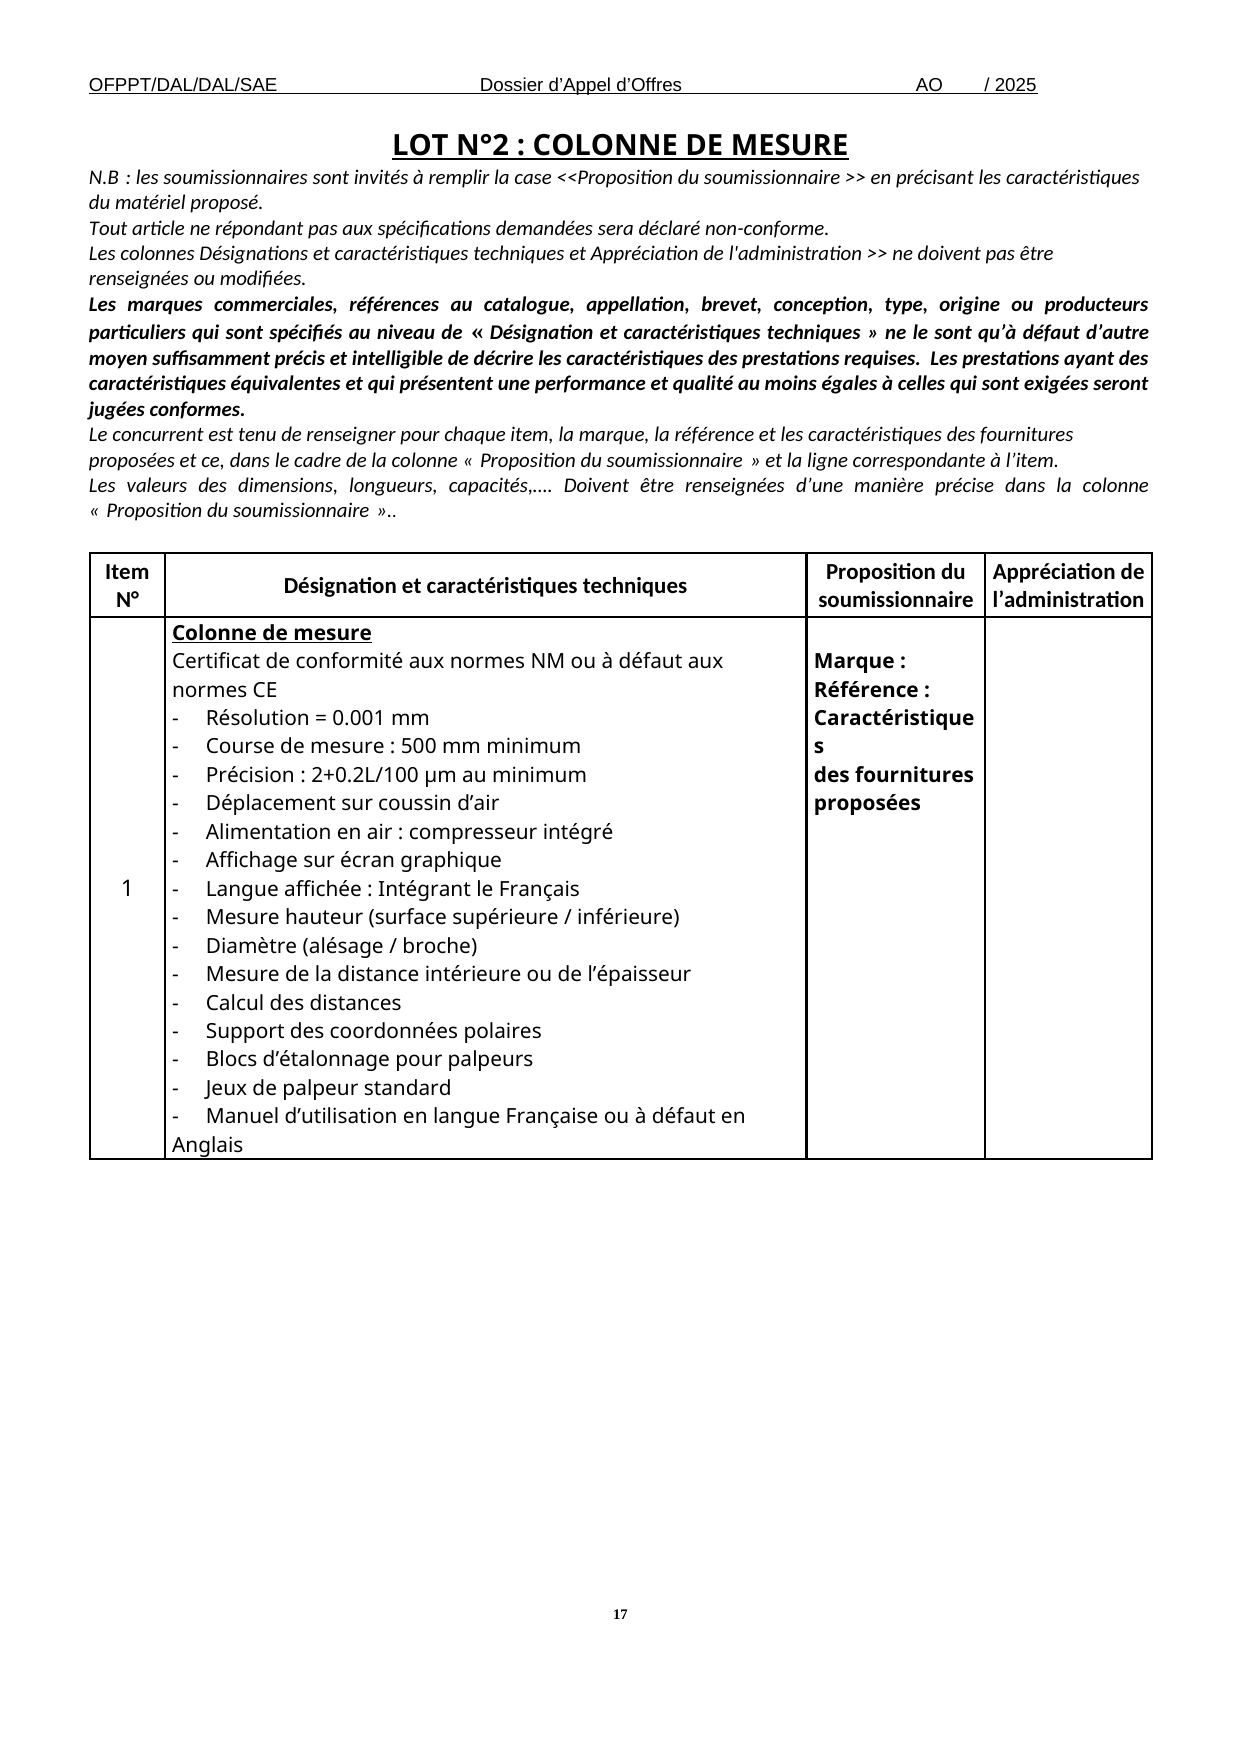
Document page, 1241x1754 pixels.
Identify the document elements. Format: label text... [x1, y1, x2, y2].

table_cell Marque : Référence : Caractéristiques des fournitures proposées [808, 618, 984, 1158]
text Les marques commerciales, références au catalogue, appellation, brevet, conception, type, origine ou producteurs particuliers qui sont spécifiés au niveau de « Désignation et caractéristiques techniques » ne le sont qu’à défaut d’autre moyen suffisamment précis et intelligible de décrire les caractéristiques des prestations requises. Les prestations ayant des caractéristiques équivalentes et qui présentent une performance et qualité au moins égales à celles qui sont exigées seront jugées conformes. [89, 291, 1152, 421]
table_cell 1 [91, 618, 164, 1158]
text N.B : les soumissionnaires sont invités à remplir la case <<Proposition du soumissionnaire >> en précisant les caractéristiques du matériel proposé. [89, 164, 1152, 215]
text Tout article ne répondant pas aux spécifications demandées sera déclaré non-conforme. [89, 215, 1152, 240]
table_header Désignation et caractéristiques techniques [166, 554, 805, 616]
text Le concurrent est tenu de renseigner pour chaque item, la marque, la référence et les caractéristiques des fournitures proposées et ce, dans le cadre de la colonne « Proposition du soumissionnaire » et la ligne correspondante à l’item. [89, 421, 1152, 472]
table_cell [986, 618, 1151, 1158]
text LOT N°2 : COLONNE DE MESURE [89, 124, 1152, 164]
table_cell Colonne de mesure Certificat de conformité aux normes NM ou à défaut aux normes CE - Résolution = 0.001 mm - Course de mesure : 500 mm minimum - Précision : 2+0.2L/100 µm au minimum - Déplacement sur coussin d’air - Alimentation en air : compresseur intégré - Affichage sur écran graphique - Langue affichée : Intégrant le Français - Mesure hauteur (surface supérieure / inférieure) - Diamètre (alésage / broche) - Mesure de la distance intérieure ou de l’épaisseur - Calcul des distances - Support des coordonnées polaires - Blocs d’étalonnage pour palpeurs - Jeux de palpeur standard - Manuel d’utilisation en langue Française ou à défaut en Anglais [166, 618, 805, 1158]
table_header Appréciation de l’administration [986, 554, 1151, 616]
table_header Item N° [91, 554, 164, 616]
text Les colonnes Désignations et caractéristiques techniques et Appréciation de l'administration >> ne doivent pas être renseignées ou modifiées. [89, 240, 1152, 291]
table_header Proposition du soumissionnaire [808, 554, 984, 616]
text Les valeurs des dimensions, longueurs, capacités,…. Doivent être renseignées d’une manière précise dans la colonne « Proposition du soumissionnaire ».. [89, 472, 1152, 523]
